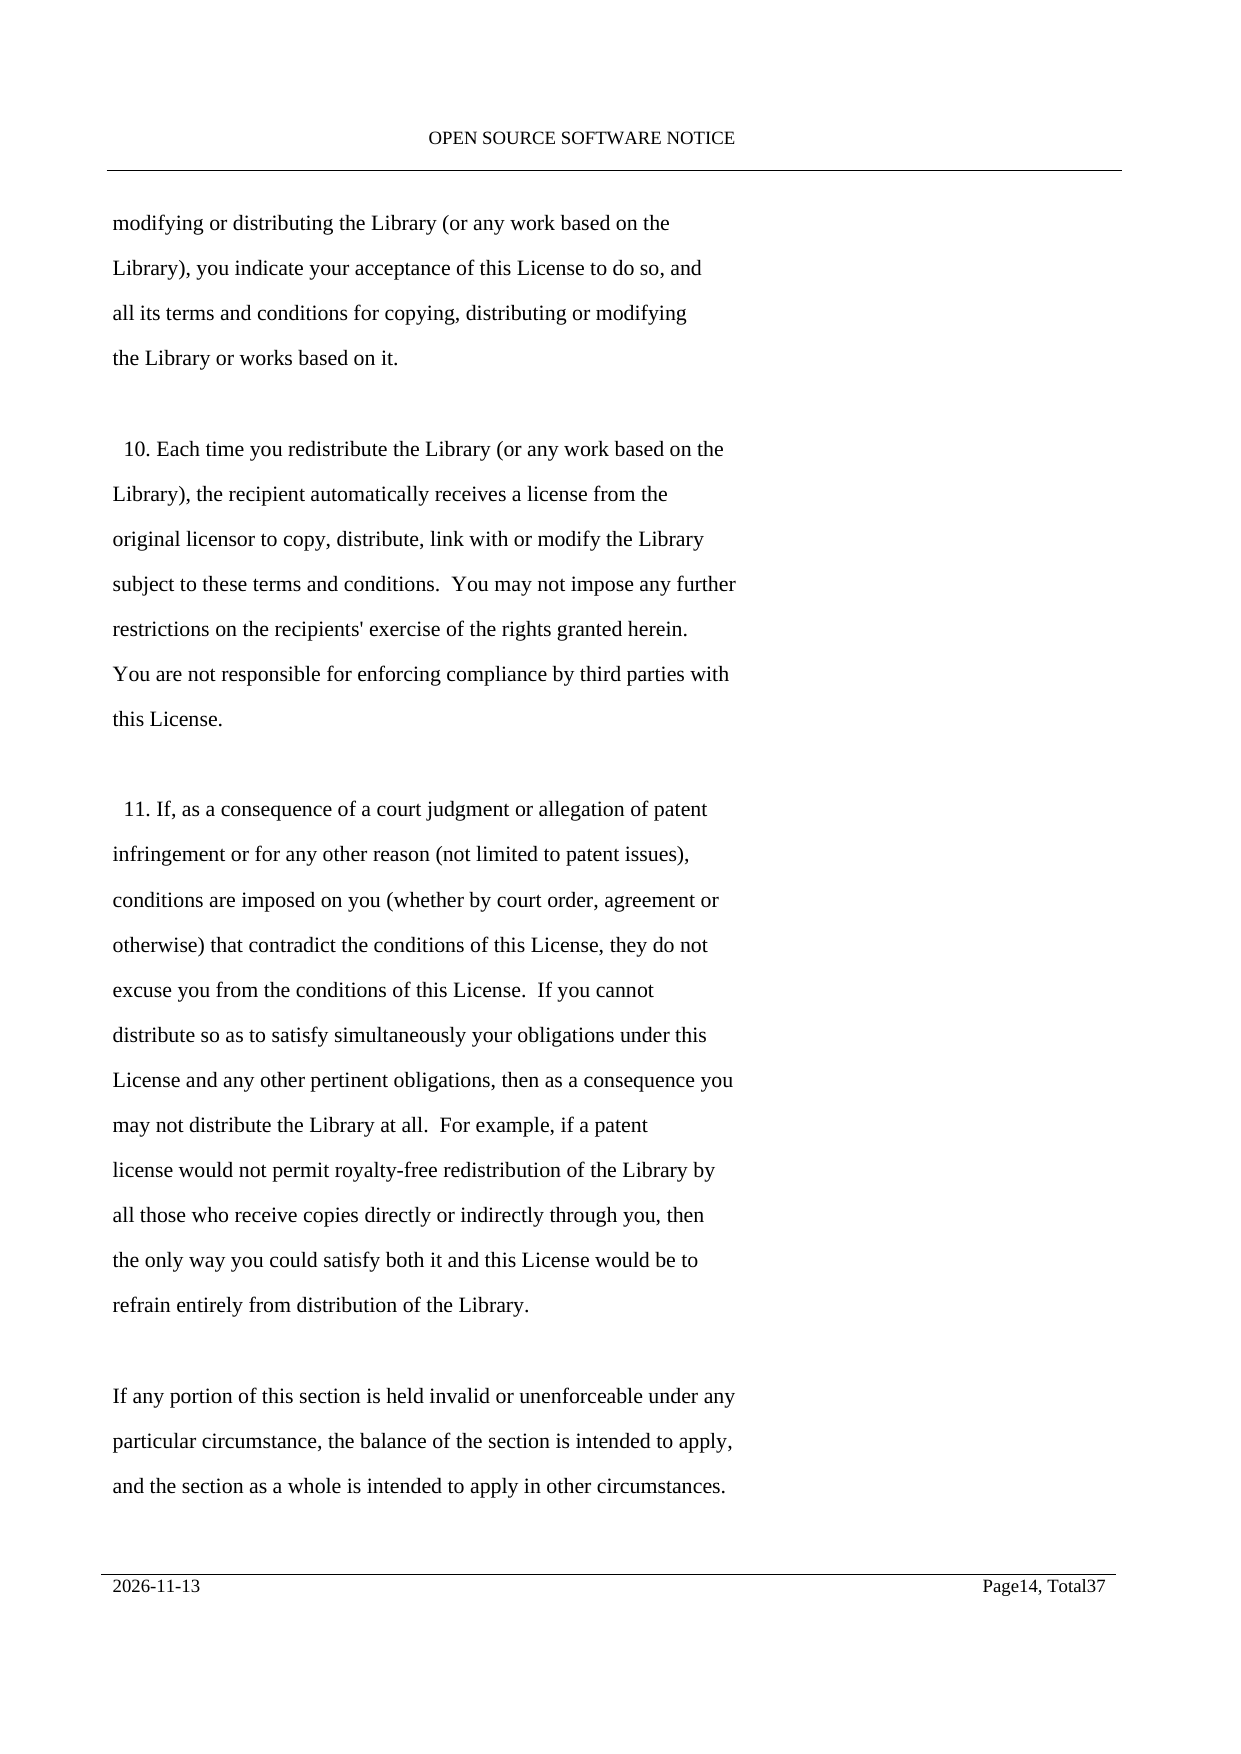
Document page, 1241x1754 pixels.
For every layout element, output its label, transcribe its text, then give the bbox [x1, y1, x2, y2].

text conditions are imposed on you (whether by court order, agreement or [112, 883, 1128, 915]
text excuse you from the conditions of this License. If you cannot [112, 973, 1128, 1006]
text otherwise) that contradict the conditions of this License, they do not [112, 928, 1128, 961]
text License and any other pertinent obligations, then as a consequence you [112, 1063, 1128, 1096]
text may not distribute the Library at all. For example, if a patent [112, 1108, 1128, 1141]
text license would not permit royalty-free redistribution of the Library by [112, 1153, 1128, 1186]
text distribute so as to satisfy simultaneously your obligations under this [112, 1018, 1128, 1051]
text 11. If, as a consequence of a court judgment or allegation of patent [112, 793, 1128, 825]
text the only way you could satisfy both it and this License would be to [112, 1244, 1128, 1276]
text this License. [112, 702, 1128, 735]
text Library), the recipient automatically receives a license from the [112, 477, 1128, 509]
text all its terms and conditions for copying, distributing or modifying [112, 297, 1128, 329]
text Library), you indicate your acceptance of this License to do so, and [112, 251, 1128, 284]
text original licensor to copy, distribute, link with or modify the Library [112, 522, 1128, 554]
text infringement or for any other reason (not limited to patent issues), [112, 838, 1128, 870]
text refrain entirely from distribution of the Library. [112, 1289, 1128, 1321]
text the Library or works based on it. [112, 342, 1128, 374]
text particular circumstance, the balance of the section is intended to apply, [112, 1424, 1128, 1457]
text and the section as a whole is intended to apply in other circumstances. [112, 1469, 1128, 1502]
text restrictions on the recipients' exercise of the rights granted herein. [112, 612, 1128, 645]
text subject to these terms and conditions. You may not impose any further [112, 567, 1128, 600]
text modifying or distributing the Library (or any work based on the [112, 206, 1128, 239]
text You are not responsible for enforcing compliance by third parties with [112, 657, 1128, 690]
text 10. Each time you redistribute the Library (or any work based on the [112, 432, 1128, 464]
text If any portion of this section is held invalid or unenforceable under any [112, 1379, 1128, 1412]
text all those who receive copies directly or indirectly through you, then [112, 1199, 1128, 1231]
